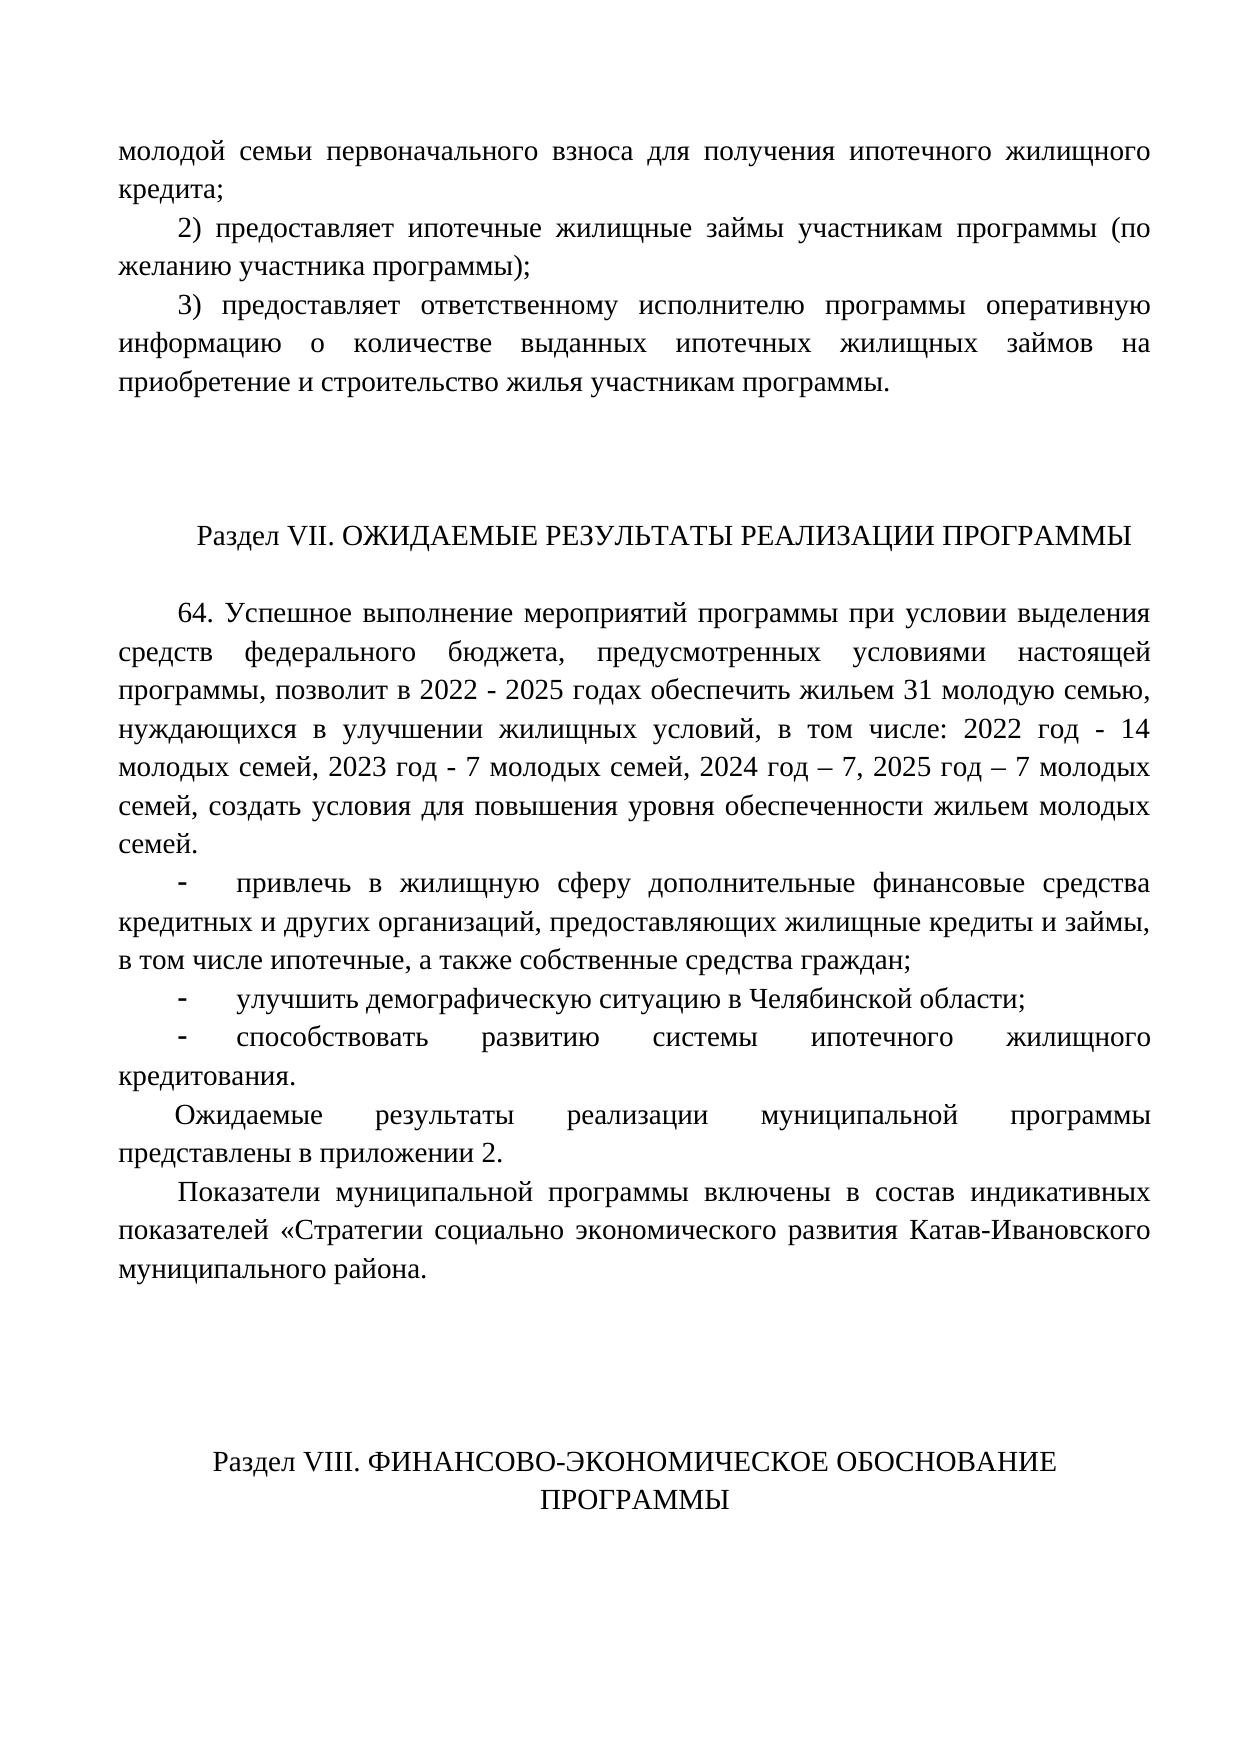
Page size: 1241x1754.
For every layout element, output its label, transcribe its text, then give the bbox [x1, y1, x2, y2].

text Раздел VII. Ожидаемые результаты реализации программы [118, 518, 1152, 552]
text 2) предоставляет ипотечные жилищные займы участникам программы (по желанию участника программы); [118, 210, 1152, 282]
list способствовать развитию системы ипотечного жилищного кредитования. [118, 1019, 1152, 1092]
text Показатели муниципальной программы включены в состав индикативных показателей «Стратегии социально экономического развития Катав-Ивановского муниципального района. [118, 1174, 1152, 1284]
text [118, 133, 1152, 205]
text 3) предоставляет ответственному исполнителю программы оперативную информацию о количестве выданных ипотечных жилищных займов на приобретение и строительство жилья участникам программы. [118, 287, 1152, 398]
list улучшить демографическую ситуацию в Челябинской области; [118, 981, 1152, 1014]
text Раздел VIII. Финансово-экономическое обоснование программы [118, 1444, 1152, 1516]
list привлечь в жилищную сферу дополнительные финансовые средства кредитных и других организаций, предоставляющих жилищные кредиты и займы, в том числе ипотечные, а также собственные средства граждан; [118, 865, 1152, 976]
text Ожидаемые результаты реализации муниципальной программы представлены в приложении 2. [118, 1097, 1152, 1169]
text 64. Успешное выполнение мероприятий программы при условии выделения средств федерального бюджета, предусмотренных условиями настоящей программы, позволит в 2022 - 2025 годах обеспечить жильем 31 молодую семью, нуждающихся в улучшении жилищных условий, в том числе: 2022 год - 14 молодых семей, 2023 год - 7 молодых семей, 2024 год – 7, 2025 год – 7 молодых семей, создать условия для повышения уровня обеспеченности жильем молодых семей. [118, 595, 1152, 860]
